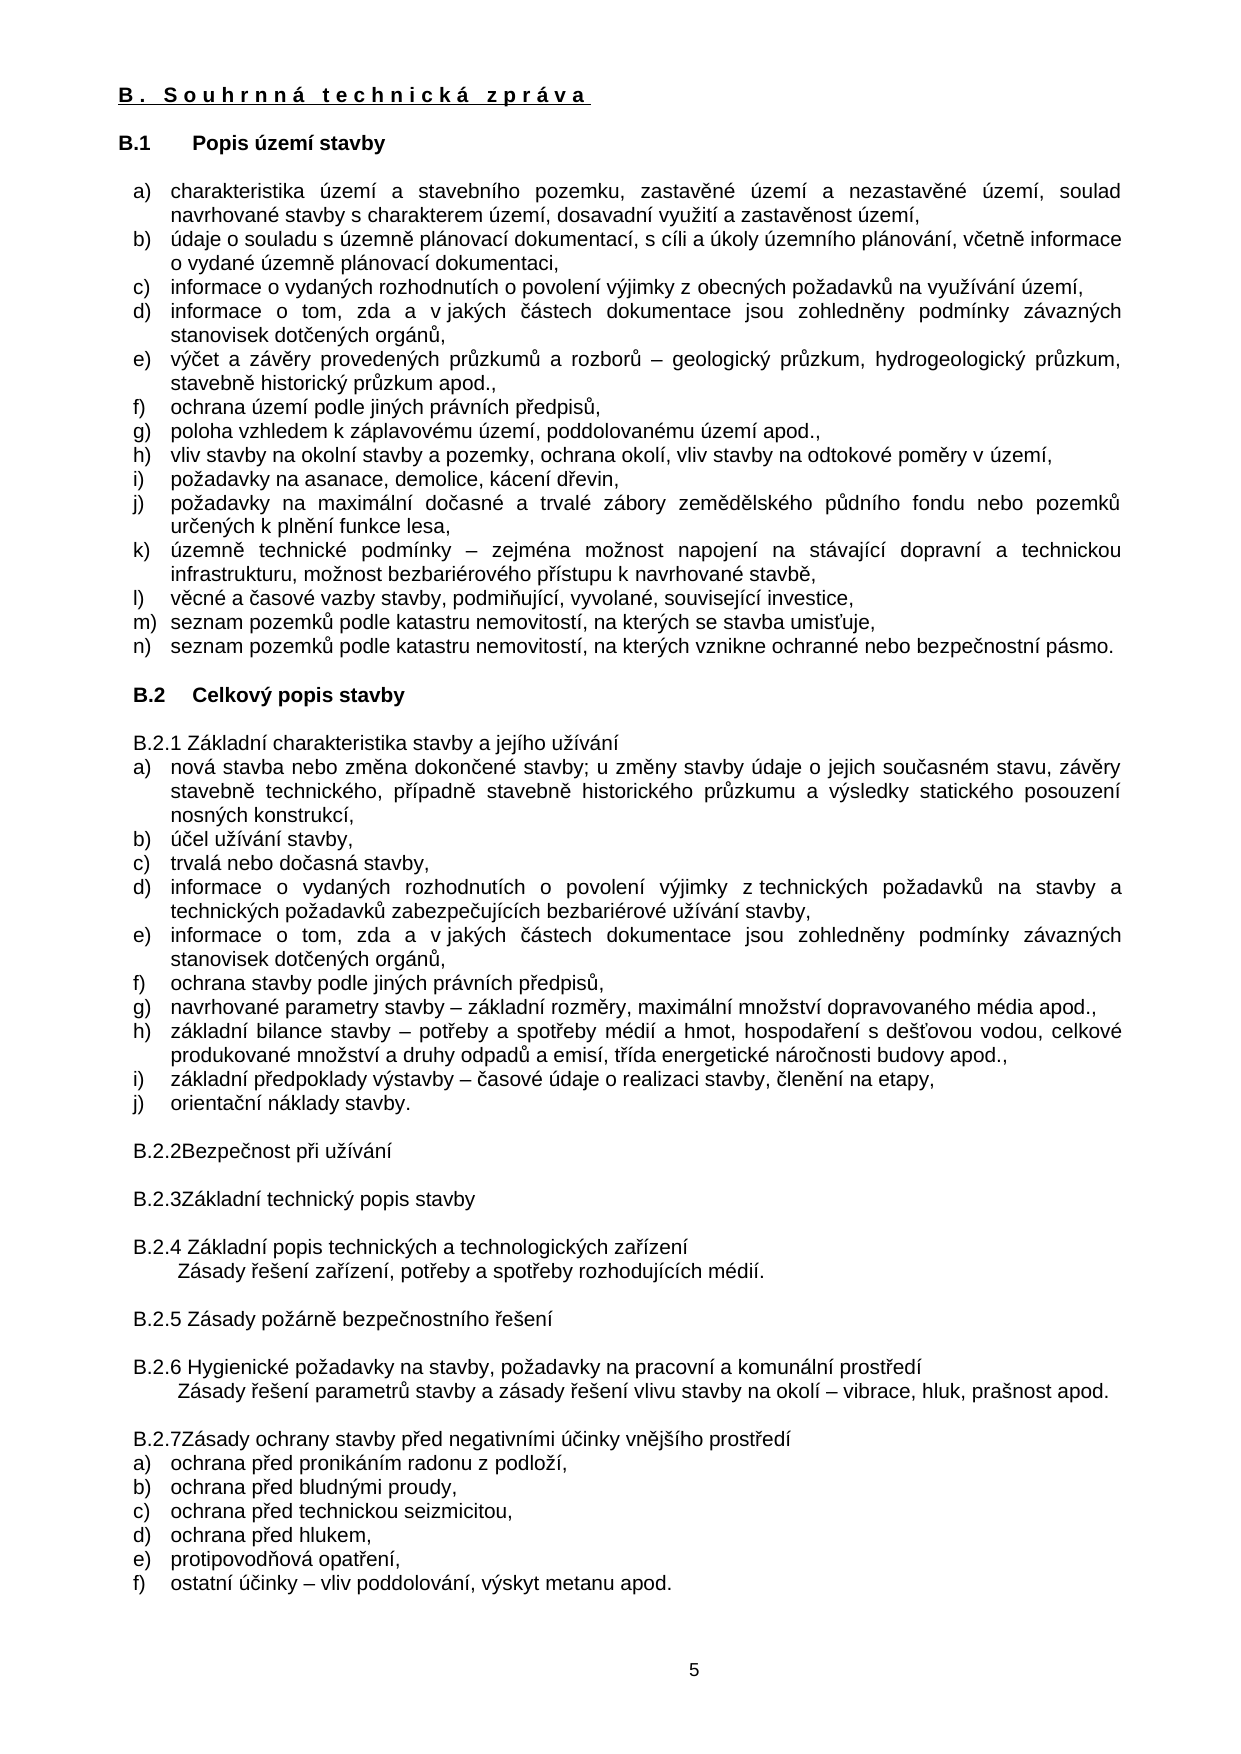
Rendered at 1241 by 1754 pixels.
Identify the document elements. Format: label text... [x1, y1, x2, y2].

list územně technické podmínky – zejména možnost napojení na stávající dopravní a technickou infrastrukturu, možnost bezbariérového přístupu k navrhované stavbě, [133, 538, 1122, 586]
list charakteristika území a stavebního pozemku, zastavěné území a nezastavěné území, soulad navrhované stavby s charakterem území, dosavadní využití a zastavěnost území, [133, 179, 1122, 227]
list orientační náklady stavby. [133, 1090, 1122, 1114]
text B.1 Popis území stavby [118, 131, 1122, 155]
list ochrana před technickou seizmicitou, [133, 1499, 1122, 1523]
list základní předpoklady výstavby – časové údaje o realizaci stavby, členění na etapy, [133, 1066, 1122, 1090]
text B.2.6 Hygienické požadavky na stavby, požadavky na pracovní a komunální prostředí [133, 1355, 1122, 1379]
text B.2.1 Základní charakteristika stavby a jejího užívání [133, 731, 1122, 755]
list ochrana před hlukem, [133, 1523, 1122, 1547]
text B.2.7Zásady ochrany stavby před negativními účinky vnějšího prostředí [133, 1427, 1122, 1451]
text B.2 Celkový popis stavby [133, 683, 1122, 707]
list informace o tom, zda a v jakých částech dokumentace jsou zohledněny podmínky závazných stanovisek dotčených orgánů, [133, 923, 1122, 971]
list seznam pozemků podle katastru nemovitostí, na kterých vznikne ochranné nebo bezpečnostní pásmo. [133, 634, 1122, 658]
list ochrana před bludnými proudy, [133, 1475, 1122, 1499]
list informace o vydaných rozhodnutích o povolení výjimky z obecných požadavků na využívání území, [133, 275, 1122, 299]
list informace o vydaných rozhodnutích o povolení výjimky z technických požadavků na stavby a technických požadavků zabezpečujících bezbariérové užívání stavby, [133, 875, 1122, 923]
list seznam pozemků podle katastru nemovitostí, na kterých se stavba umisťuje, [133, 610, 1122, 634]
text B.2.2Bezpečnost při užívání [133, 1139, 1122, 1163]
list ochrana území podle jiných právních předpisů, [133, 394, 1122, 418]
list základní bilance stavby – potřeby a spotřeby médií a hmot, hospodaření s dešťovou vodou, celkové produkované množství a druhy odpadů a emisí, třída energetické náročnosti budovy apod., [133, 1018, 1122, 1066]
list ostatní účinky – vliv poddolování, výskyt metanu apod. [133, 1571, 1122, 1594]
list ochrana stavby podle jiných právních předpisů, [133, 971, 1122, 994]
text B.2.5 Zásady požárně bezpečnostního řešení [133, 1307, 1122, 1331]
list ochrana před pronikáním radonu z podloží, [133, 1451, 1122, 1475]
list protipovodňová opatření, [133, 1547, 1122, 1571]
list navrhované parametry stavby – základní rozměry, maximální množství dopravovaného média apod., [133, 994, 1122, 1018]
list vliv stavby na okolní stavby a pozemky, ochrana okolí, vliv stavby na odtokové poměry v území, [133, 442, 1122, 466]
list poloha vzhledem k záplavovému území, poddolovanému území apod., [133, 418, 1122, 442]
list informace o tom, zda a v jakých částech dokumentace jsou zohledněny podmínky závazných stanovisek dotčených orgánů, [133, 299, 1122, 347]
list požadavky na asanace, demolice, kácení dřevin, [133, 466, 1122, 490]
list požadavky na maximální dočasné a trvalé zábory zemědělského půdního fondu nebo pozemků určených k plnění funkce lesa, [133, 490, 1122, 538]
text Zásady řešení zařízení, potřeby a spotřeby rozhodujících médií. [133, 1259, 1122, 1283]
text B.2.4 Základní popis technických a technologických zařízení [133, 1235, 1122, 1259]
list trvalá nebo dočasná stavby, [133, 851, 1122, 875]
text Zásady řešení parametrů stavby a zásady řešení vlivu stavby na okolí – vibrace, hluk, prašnost apod. [133, 1379, 1122, 1403]
list účel užívání stavby, [133, 827, 1122, 851]
list věcné a časové vazby stavby, podmiňující, vyvolané, související investice, [133, 586, 1122, 610]
list nová stavba nebo změna dokončené stavby; u změny stavby údaje o jejich současném stavu, závěry stavebně technického, případně stavebně historického průzkumu a výsledky statického posouzení nosných konstrukcí, [133, 755, 1122, 827]
list údaje o souladu s územně plánovací dokumentací, s cíli a úkoly územního plánování, včetně informace o vydané územně plánovací dokumentaci, [133, 227, 1122, 275]
list výčet a závěry provedených průzkumů a rozborů – geologický průzkum, hydrogeologický průzkum, stavebně historický průzkum apod., [133, 347, 1122, 394]
text B. Souhrnná technická zpráva [118, 83, 1122, 107]
text B.2.3Základní technický popis stavby [133, 1187, 1122, 1211]
